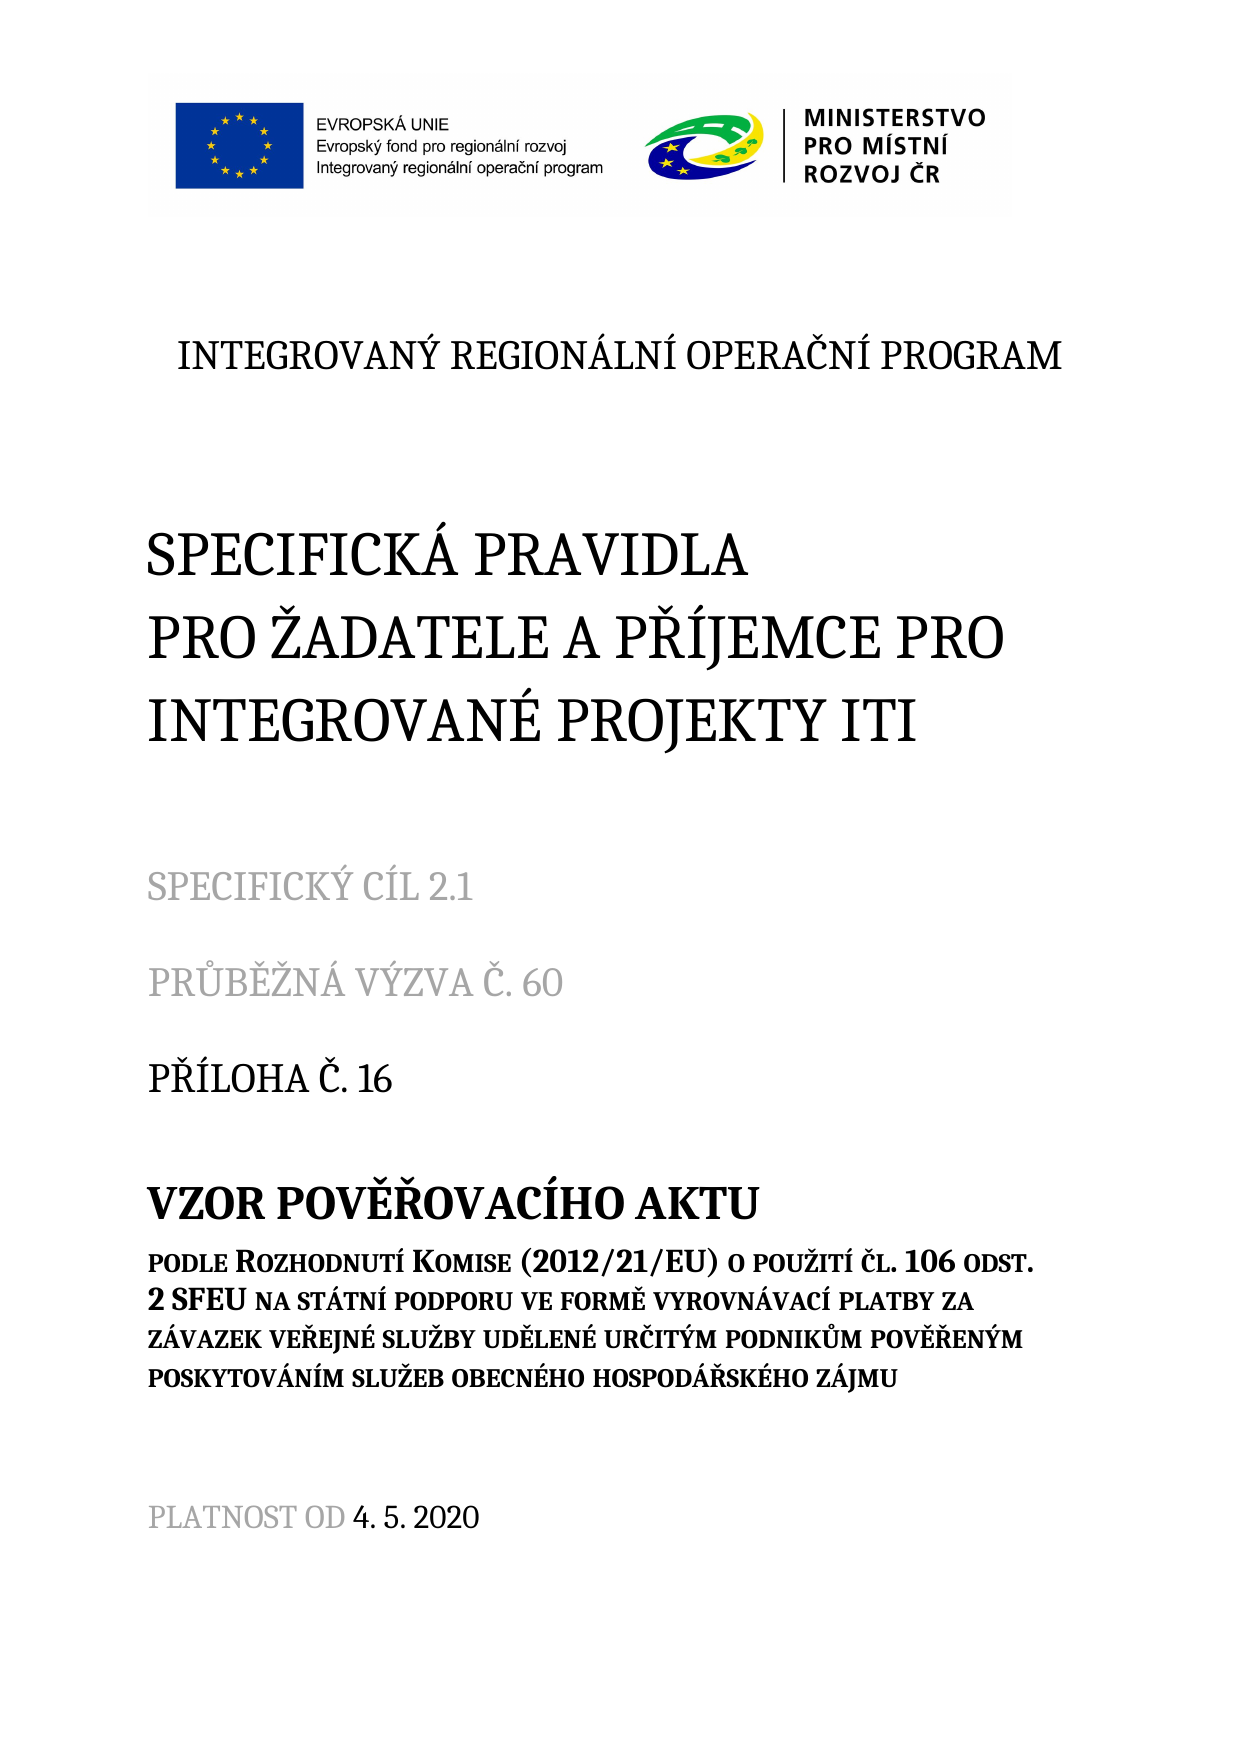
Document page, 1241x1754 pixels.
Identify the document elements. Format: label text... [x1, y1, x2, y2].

picture [147, 73, 1013, 217]
text pLATNOST OD 4. 5. 2020 [148, 1499, 1093, 1537]
text Specifická PRAVIDLA [148, 519, 1093, 591]
text podle Rozhodnutí Komise (2012/21/EU) o použití čl. 106 odst. 2 SFEU na státní podporu ve formě vyrovnávací platby za závazek veřejné služby udělené určitým podnikům pověřeným poskytováním služeb obecného hospodářského zájmu [148, 1242, 1093, 1395]
text PRO ŽADATELE A PŘÍJEMCE pro integrované projekty ITI [148, 602, 1093, 757]
text Vzor Pověřovacího aktu [148, 1176, 1093, 1231]
text Specifický cíl 2.1 [148, 863, 1093, 911]
text INTEGROVANÝ REGIONÁLNÍ OPERAČNÍ PROGRAM [148, 332, 1093, 379]
text PŘÍLOHA Č. 16 [148, 1055, 1093, 1103]
text Průběžná výzva Č. 60 [148, 959, 1093, 1007]
